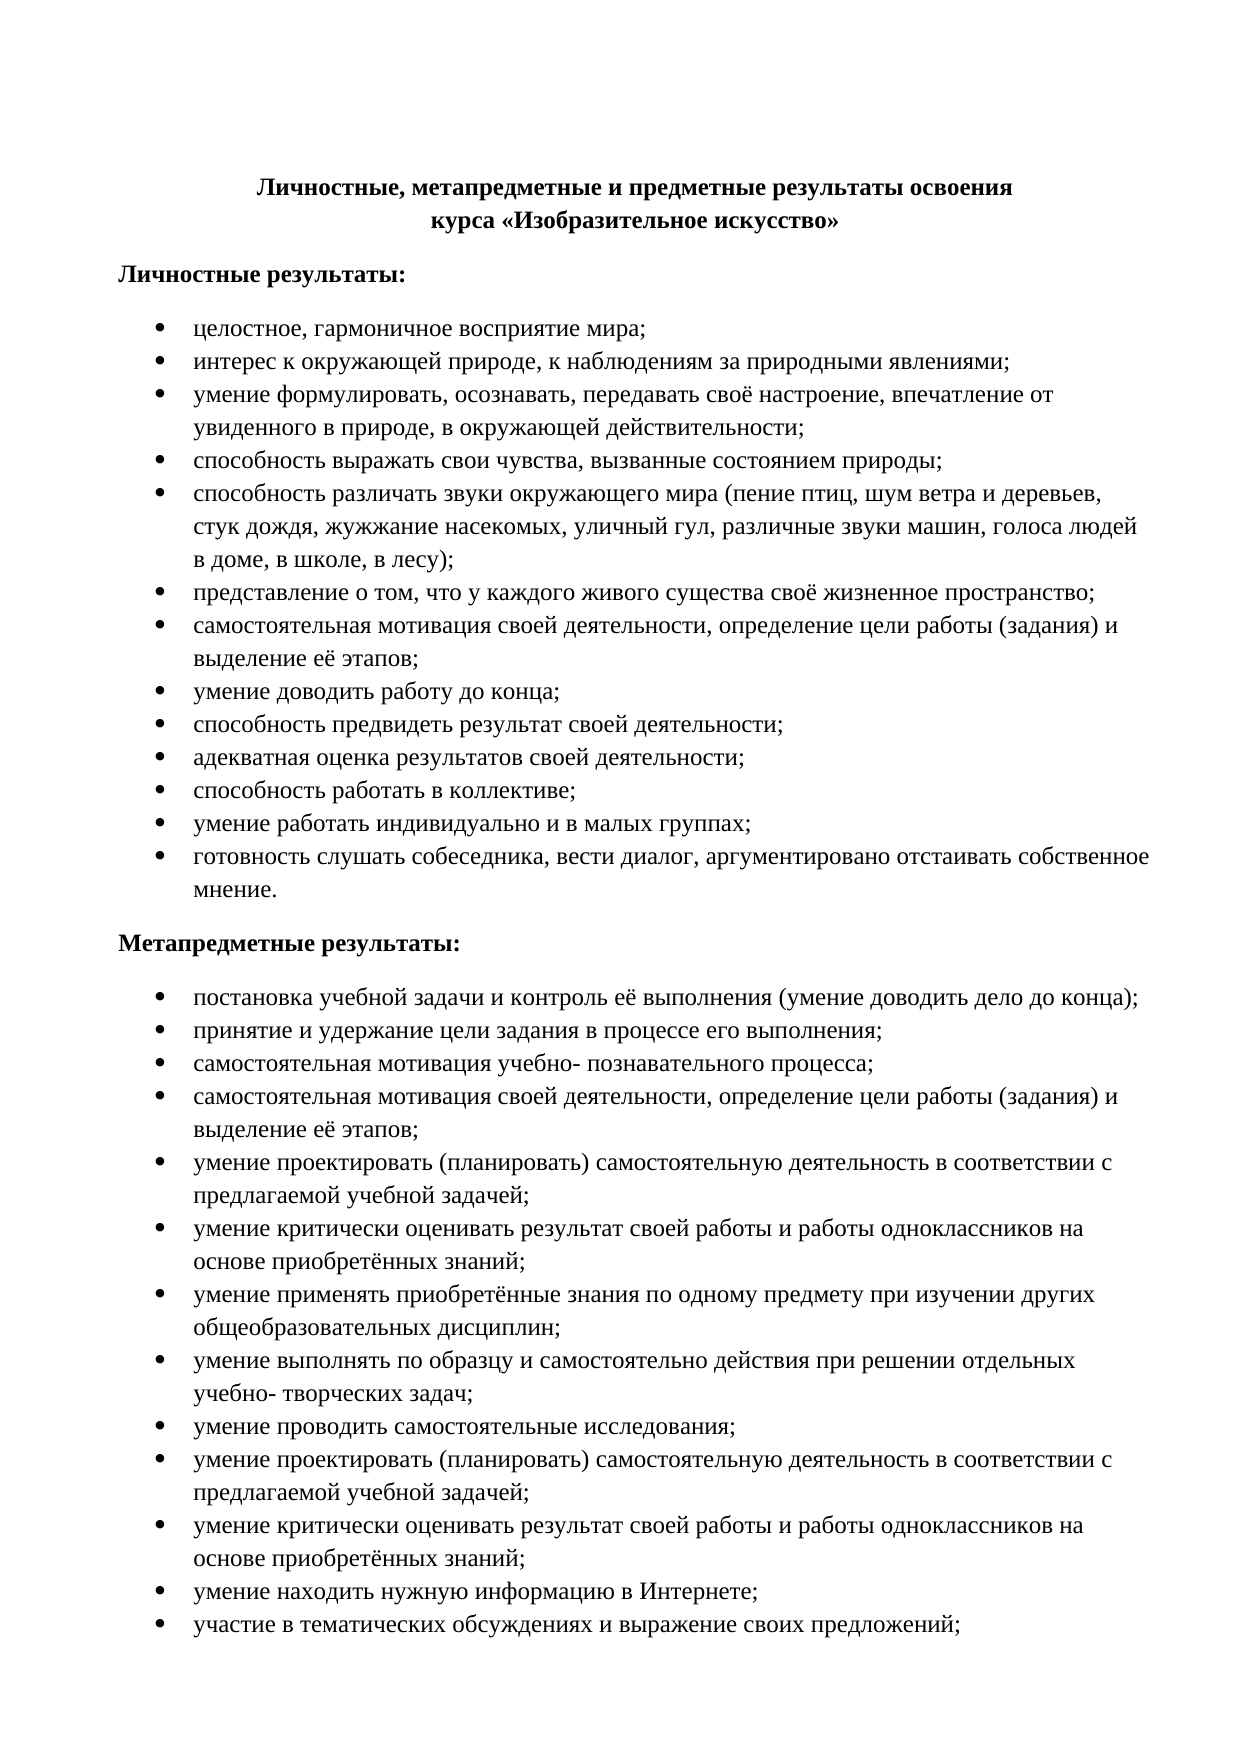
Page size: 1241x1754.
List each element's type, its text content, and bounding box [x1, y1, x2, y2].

list принятие и удержание цели задания в процессе его выполнения; [156, 1015, 1152, 1043]
list способность выражать свои чувства, вызванные состоянием природы; [156, 445, 1152, 473]
list умение критически оценивать результат своей работы и работы одноклассников на основе приобретённых знаний; [156, 1213, 1152, 1275]
list умение находить нужную информацию в Интернете; [156, 1576, 1152, 1605]
list интерес к окружающей природе, к наблюдениям за природными явлениями; [156, 346, 1152, 374]
list умение проводить самостоятельные исследования; [156, 1411, 1152, 1440]
list способность предвидеть результат своей деятельности; [156, 709, 1152, 738]
list адекватная оценка результатов своей деятельности; [156, 742, 1152, 771]
list умение критически оценивать результат своей работы и работы одноклассников на основе приобретённых знаний; [156, 1510, 1152, 1572]
list умение проектировать (планировать) самостоятельную деятельность в соответствии с предлагаемой учебной задачей; [156, 1444, 1152, 1506]
list постановка учебной задачи и контроль её выполнения (умение доводить дело до конца); [156, 982, 1152, 1011]
list самостоятельная мотивация своей деятельности, определение цели работы (задания) и выделение её этапов; [156, 1081, 1152, 1143]
list умение проектировать (планировать) самостоятельную деятельность в соответствии с предлагаемой учебной задачей; [156, 1147, 1152, 1209]
list способность работать в коллективе; [156, 775, 1152, 804]
list умение работать индивидуально и в малых группах; [156, 808, 1152, 837]
text Личностные результаты: [118, 259, 1152, 288]
list готовность слушать собеседника, вести диалог, аргументировано отстаивать собственное мнение. [156, 841, 1152, 903]
text Метапредметные результаты: [118, 928, 1152, 957]
list умение выполнять по образцу и самостоятельно действия при решении отдельных учебно- творческих задач; [156, 1345, 1152, 1407]
list самостоятельная мотивация своей деятельности, определение цели работы (задания) и выделение её этапов; [156, 610, 1152, 672]
list умение применять приобретённые знания по одному предмету при изучении других общеобразовательных дисциплин; [156, 1279, 1152, 1341]
list представление о том, что у каждого живого существа своё жизненное пространство; [156, 577, 1152, 606]
list умение формулировать, осознавать, передавать своё настроение, впечатление от увиденного в природе, в окружающей действительности; [156, 379, 1152, 441]
list способность различать звуки окружающего мира (пение птиц, шум ветра и деревьев, стук дождя, жужжание насекомых, уличный гул, различные звуки машин, голоса людей в доме, в школе, в лесу); [156, 478, 1152, 573]
list целостное, гармоничное восприятие мира; [156, 313, 1152, 341]
text Личностные, метапредметные и предметные результаты освоения курса «Изобразительное искусство» [118, 172, 1152, 234]
list участие в тематических обсуждениях и выражение своих предложений; [156, 1609, 1152, 1638]
list самостоятельная мотивация учебно- познавательного процесса; [156, 1048, 1152, 1077]
list умение доводить работу до конца; [156, 676, 1152, 705]
